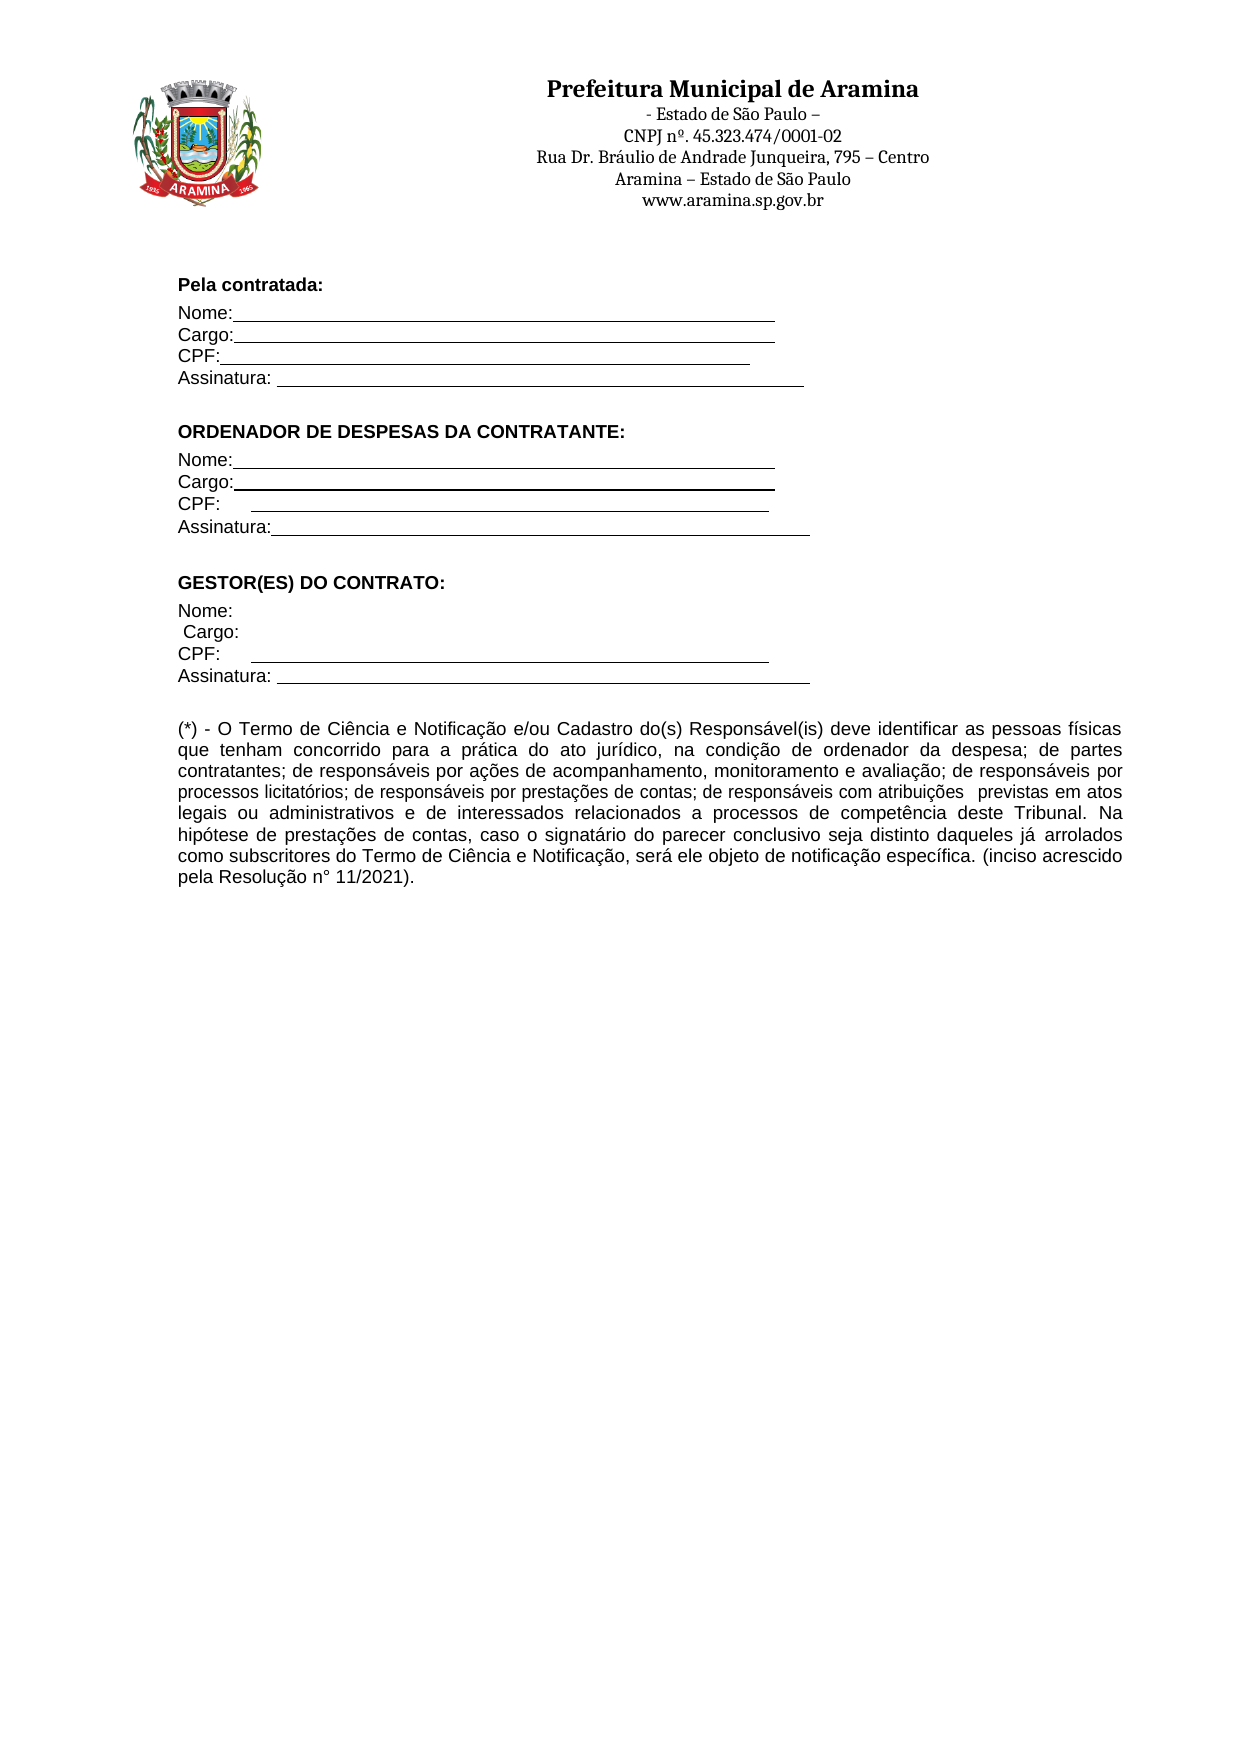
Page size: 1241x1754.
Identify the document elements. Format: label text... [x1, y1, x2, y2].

text Assinatura: [178, 664, 1144, 686]
text Cargo: [178, 471, 715, 492]
picture [132, 80, 262, 207]
subtitle GESTOR(ES) DO CONTRATO: [178, 572, 1144, 593]
text CPF: [178, 345, 715, 367]
text Cargo: [178, 323, 715, 345]
text CPF: [178, 643, 715, 664]
text Cargo: [178, 621, 715, 643]
text Nome: [178, 302, 715, 323]
subtitle Pela contratada: [178, 274, 1144, 296]
text Nome: [178, 599, 715, 621]
text Assinatura: [178, 514, 1144, 539]
text CPF: [178, 492, 715, 514]
text (*) - O Termo de Ciência e Notificação e/ou Cadastro do(s) Responsável(is) deve identificar as pessoas físicas que tenham concorrido para a prática do ato jurídico, na condição de ordenador da despesa; de partes contratantes; de responsáveis por ações de acompanhamento, monitoramento e avaliação; de responsáveis por processos licitatórios; de responsáveis por prestações de contas; de responsáveis com atribuições previstas em atos legais ou administrativos e de interessados relacionados a processos de competência deste Tribunal. Na hipótese de prestações de contas, caso o signatário do parecer conclusivo seja distinto daqueles já arrolados como subscritores do Termo de Ciência e Notificação, será ele objeto de notificação específica. (inciso acrescido pela Resolução n° 11/2021). [178, 718, 1122, 887]
subtitle ORDENADOR DE DESPESAS DA CONTRATANTE: [178, 421, 1144, 443]
text Assinatura: [178, 367, 1144, 388]
text Nome: [178, 449, 715, 471]
